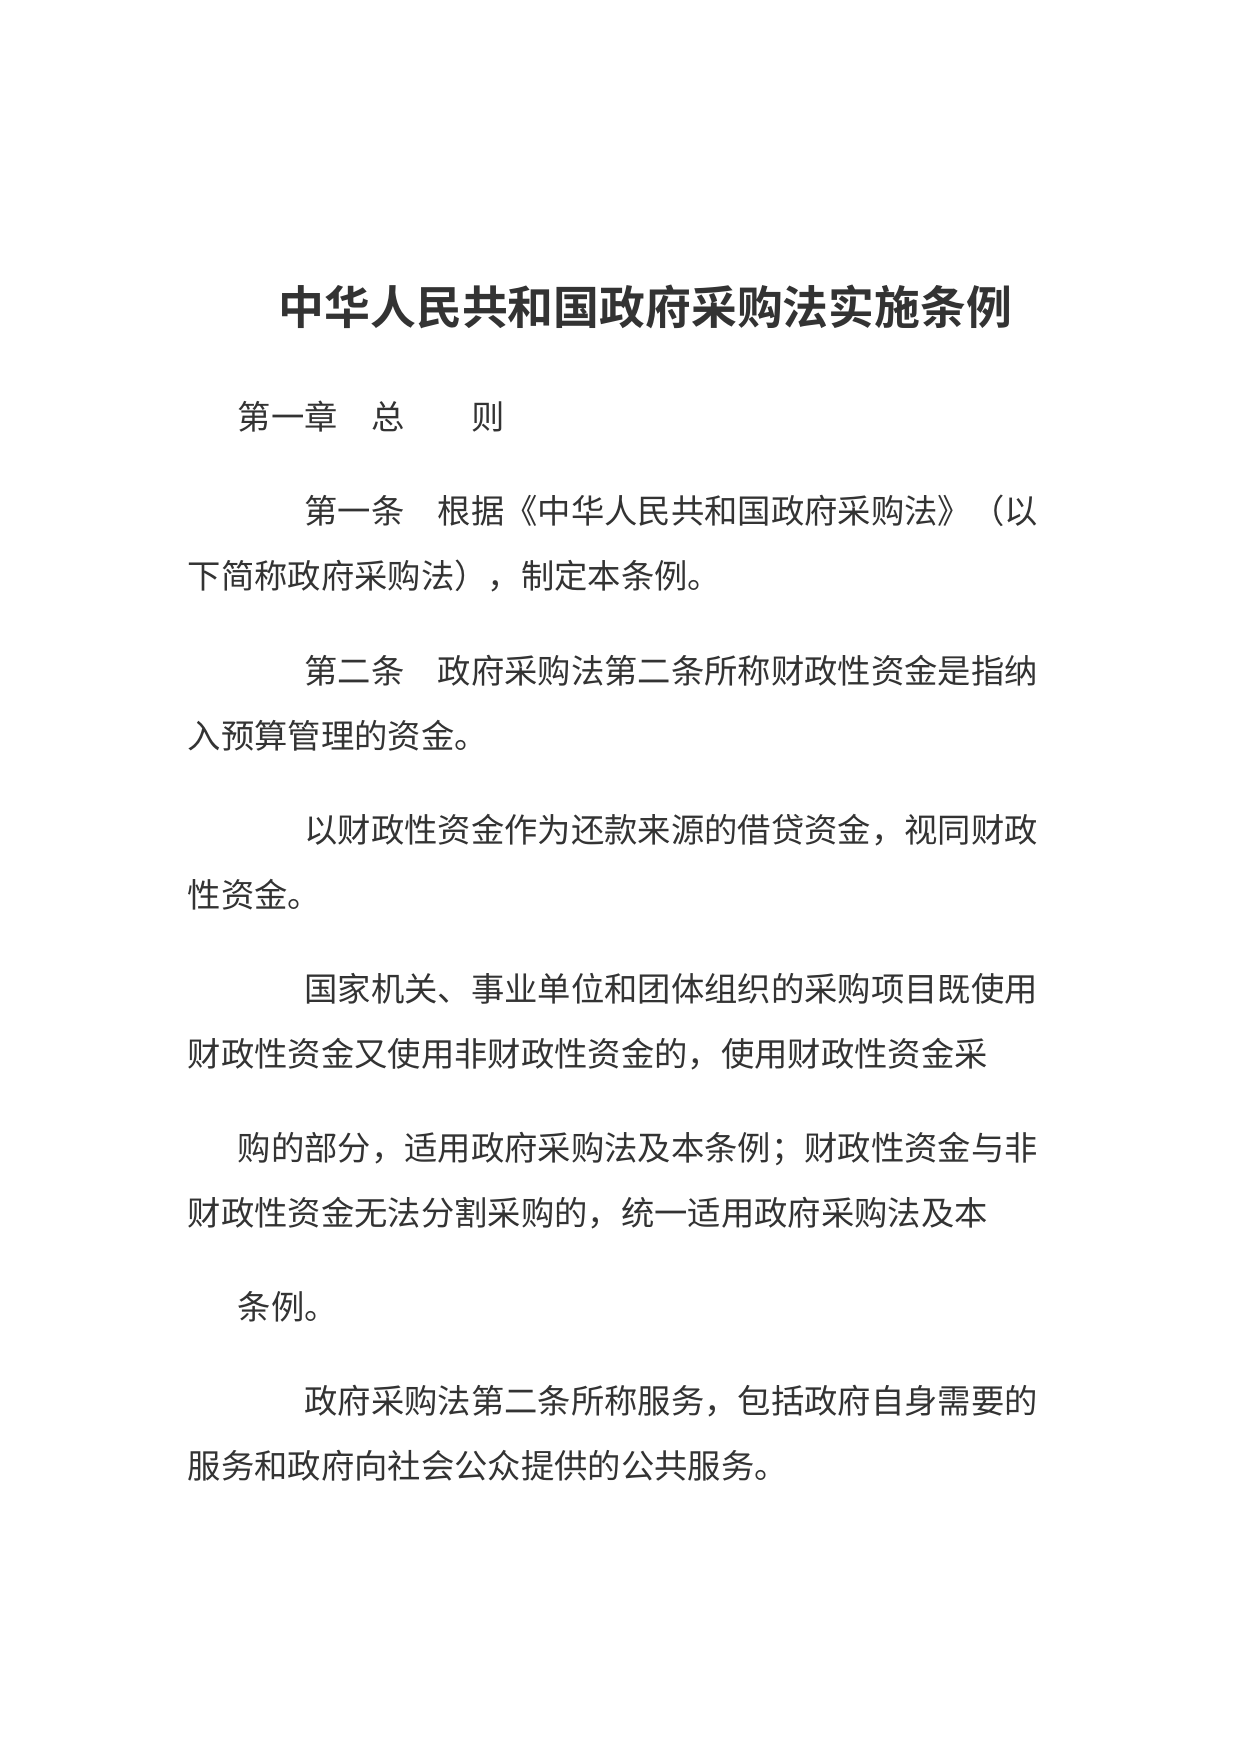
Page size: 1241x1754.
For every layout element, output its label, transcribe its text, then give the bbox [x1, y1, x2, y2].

text 以财政性资金作为还款来源的借贷资金，视同财政性资金。 [187, 795, 1053, 925]
text 购的部分，适用政府采购法及本条例；财政性资金与非财政性资金无法分割采购的，统一适用政府采购法及本 [187, 1114, 1053, 1244]
text 第一条 根据《中华人民共和国政府采购法》（以下简称政府采购法），制定本条例。 [187, 477, 1053, 607]
text 政府采购法第二条所称服务，包括政府自身需要的服务和政府向社会公众提供的公共服务。 [187, 1367, 1053, 1497]
text 条例。 [187, 1273, 1053, 1338]
text 第一章 总 则 [187, 383, 1053, 448]
text 国家机关、事业单位和团体组织的采购项目既使用财政性资金又使用非财政性资金的，使用财政性资金采 [187, 954, 1053, 1084]
text 中华人民共和国政府采购法实施条例 [187, 256, 1053, 354]
text 第二条 政府采购法第二条所称财政性资金是指纳入预算管理的资金。 [187, 636, 1053, 766]
